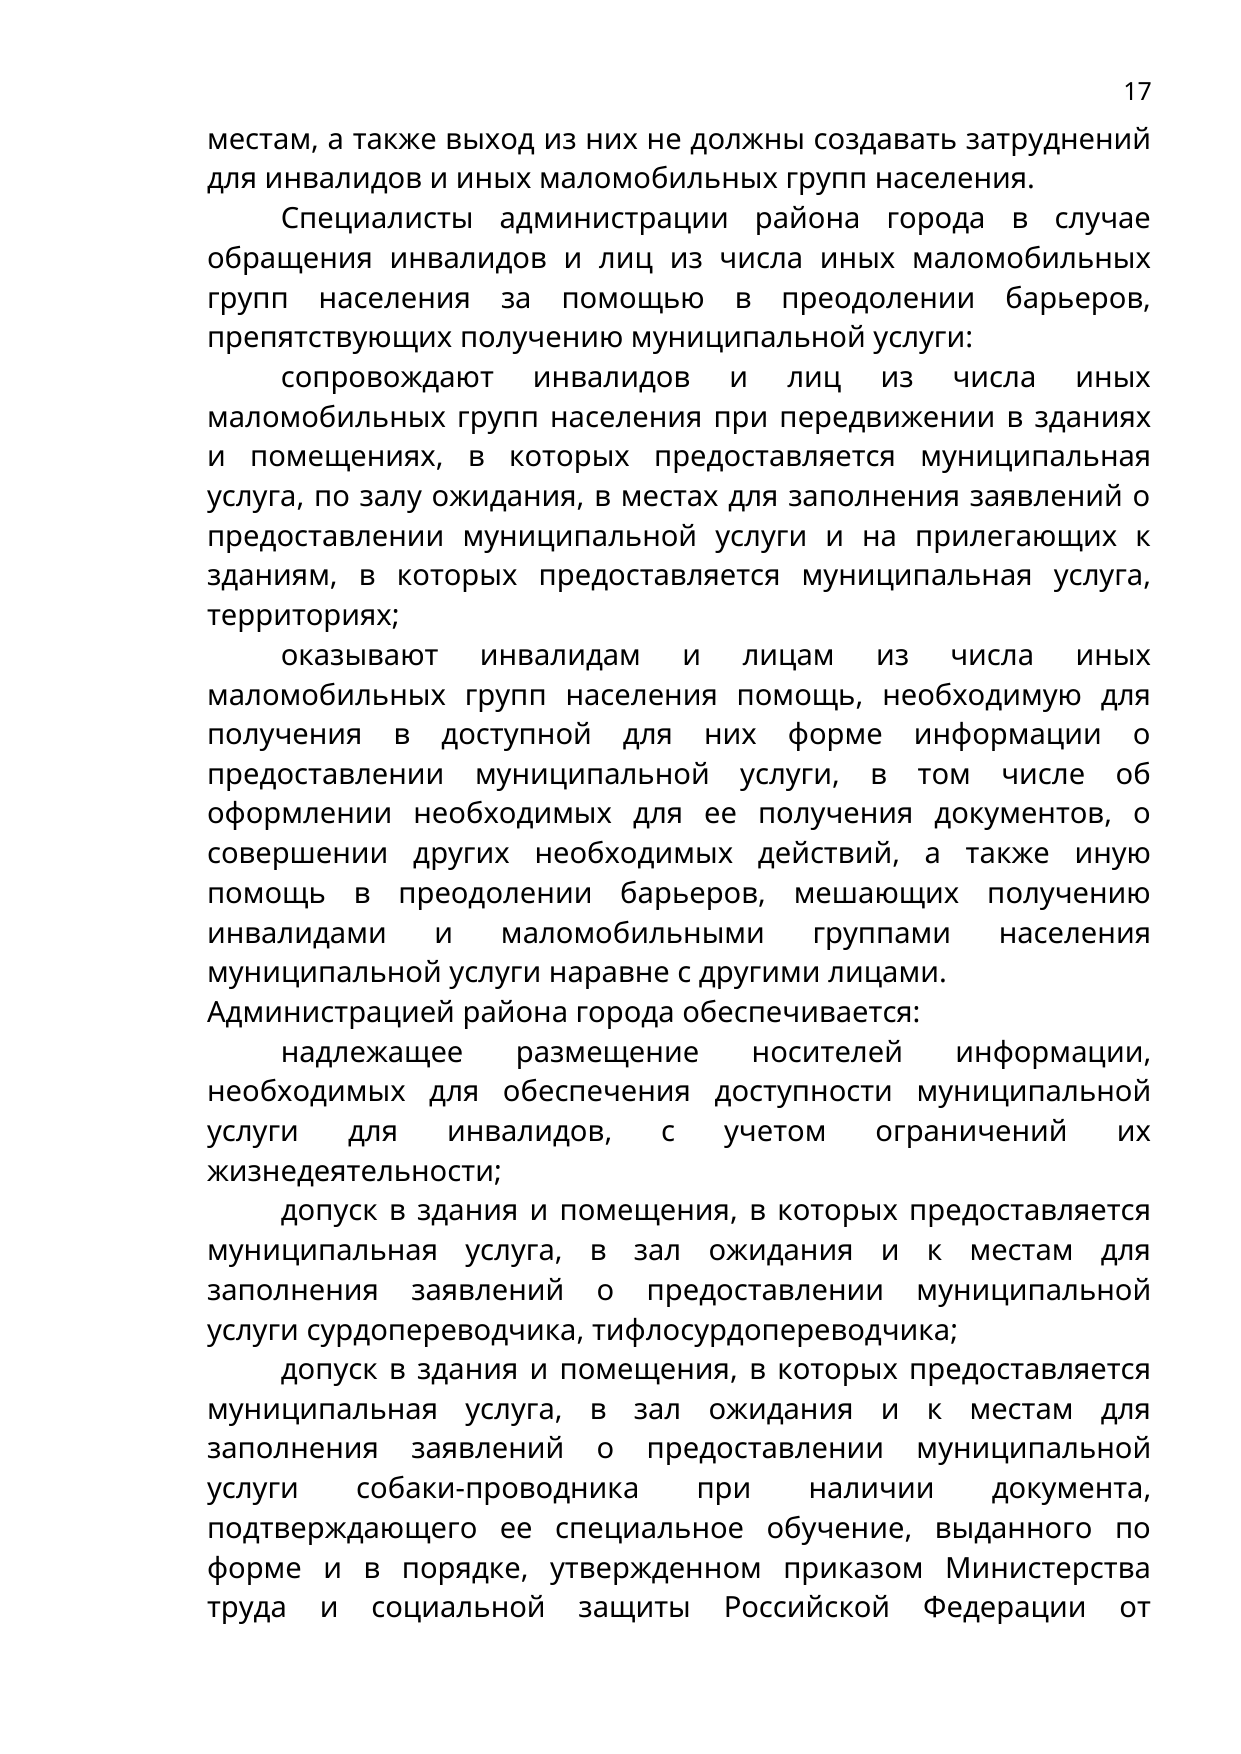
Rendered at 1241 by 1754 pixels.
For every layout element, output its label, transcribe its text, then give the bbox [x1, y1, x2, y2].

text оказывают инвалидам и лицам из числа иных маломобильных групп населения помощь, необходимую для получения в доступной для них форме информации о предоставлении муниципальной услуги, в том числе об оформлении необходимых для ее получения документов, о совершении других необходимых действий, а также иную помощь в преодолении барьеров, мешающих получению инвалидами и маломобильными группами населения муниципальной услуги наравне с другими лицами. [207, 634, 1152, 991]
text Администрацией района города обеспечивается: [207, 991, 1152, 1031]
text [207, 1348, 1152, 1626]
text допуск в здания и помещения, в которых предоставляется муниципальная услуга, в зал ожидания и к местам для заполнения заявлений о предоставлении муниципальной услуги сурдопереводчика, тифлосурдопереводчика; [207, 1190, 1152, 1348]
text сопровождают инвалидов и лиц из числа иных маломобильных групп населения при передвижении в зданиях и помещениях, в которых предоставляется муниципальная услуга, по залу ожидания, в местах для заполнения заявлений о предоставлении муниципальной услуги и на прилегающих к зданиям, в которых предоставляется муниципальная услуга, территориях; [207, 356, 1152, 634]
text Специалисты администрации района города в случае обращения инвалидов и лиц из числа иных маломобильных групп населения за помощью в преодолении барьеров, препятствующих получению муниципальной услуги: [207, 197, 1152, 356]
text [207, 118, 1152, 197]
text надлежащее размещение носителей информации, необходимых для обеспечения доступности муниципальной услуги для инвалидов, с учетом ограничений их жизнедеятельности; [207, 1031, 1152, 1190]
